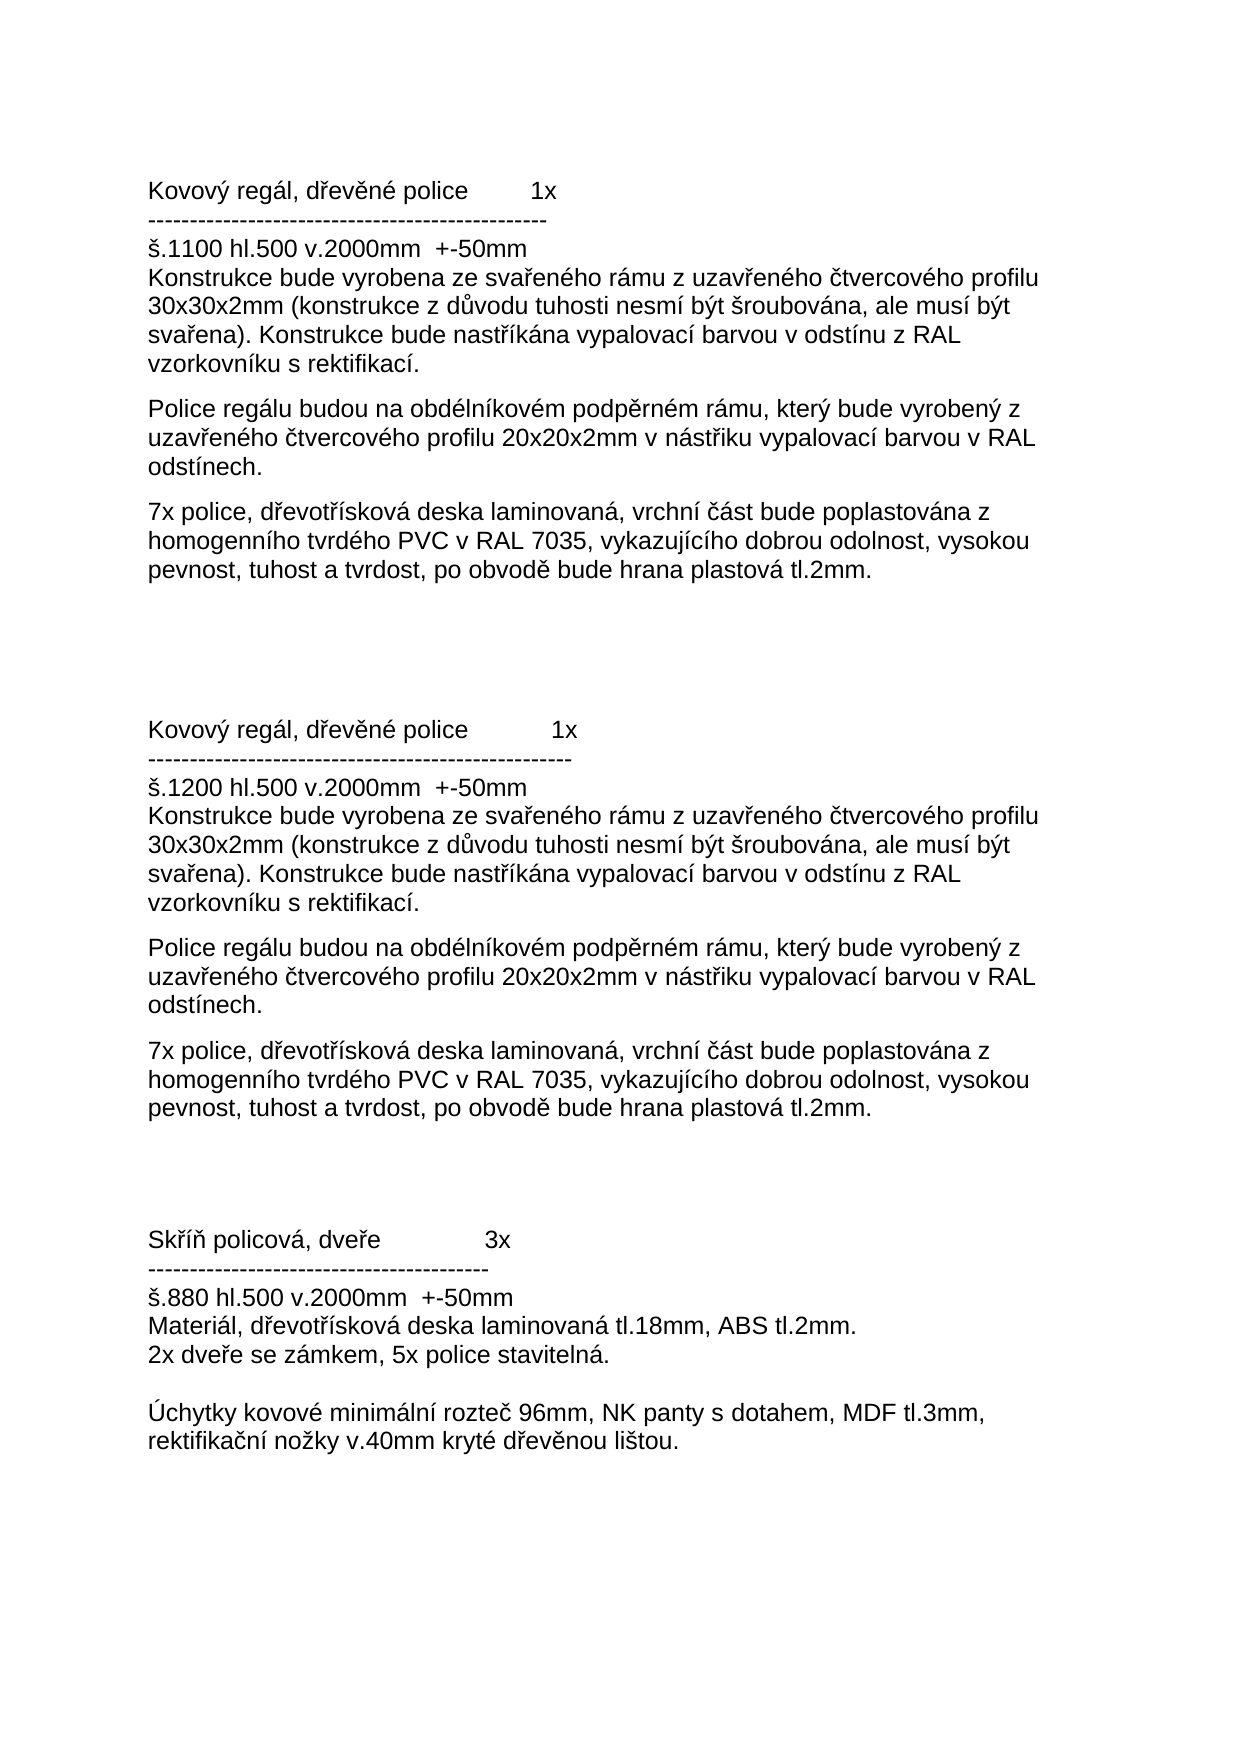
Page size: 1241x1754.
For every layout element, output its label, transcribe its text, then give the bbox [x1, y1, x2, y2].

text Konstrukce bude vyrobena ze svařeného rámu z uzavřeného čtvercového profilu 30x30x2mm (konstrukce z důvodu tuhosti nesmí být šroubována, ale musí být svařena). Konstrukce bude nastříkána vypalovací barvou v odstínu z RAL vzorkovníku s rektifikací. [148, 263, 1093, 378]
text Materiál, dřevotřísková deska laminovaná tl.18mm, ABS tl.2mm. [148, 1311, 1093, 1340]
text 7x police, dřevotřísková deska laminovaná, vrchní část bude poplastována z homogenního tvrdého PVC v RAL 7035, vykazujícího dobrou odolnost, vysokou pevnost, tuhost a tvrdost, po obvodě bude hrana plastová tl.2mm. [148, 497, 1093, 583]
text 2x dveře se zámkem, 5x police stavitelná. [148, 1340, 1093, 1369]
text 7x police, dřevotřísková deska laminovaná, vrchní část bude poplastována z homogenního tvrdého PVC v RAL 7035, vykazujícího dobrou odolnost, vysokou pevnost, tuhost a tvrdost, po obvodě bude hrana plastová tl.2mm. [148, 1036, 1093, 1122]
text Úchytky kovové minimální rozteč 96mm, NK panty s dotahem, MDF tl.3mm, rektifikační nožky v.40mm kryté dřevěnou lištou. [148, 1398, 1093, 1455]
text Kovový regál, dřevěné police 1x ------------------------------------------------ š.1100 hl.500 v.2000mm +-50mm [148, 176, 1093, 263]
text Police regálu budou na obdélníkovém podpěrném rámu, který bude vyrobený z uzavřeného čtvercového profilu 20x20x2mm v nástřiku vypalovací barvou v RAL odstínech. [148, 933, 1093, 1019]
text Kovový regál, dřevěné police 1x --------------------------------------------------- š.1200 hl.500 v.2000mm +-50mm [148, 715, 1093, 801]
text Police regálu budou na obdélníkovém podpěrném rámu, který bude vyrobený z uzavřeného čtvercového profilu 20x20x2mm v nástřiku vypalovací barvou v RAL odstínech. [148, 394, 1093, 481]
text Skříň policová, dveře 3x ----------------------------------------- š.880 hl.500 v.2000mm +-50mm [148, 1225, 1093, 1311]
text Konstrukce bude vyrobena ze svařeného rámu z uzavřeného čtvercového profilu 30x30x2mm (konstrukce z důvodu tuhosti nesmí být šroubována, ale musí být svařena). Konstrukce bude nastříkána vypalovací barvou v odstínu z RAL vzorkovníku s rektifikací. [148, 801, 1093, 916]
